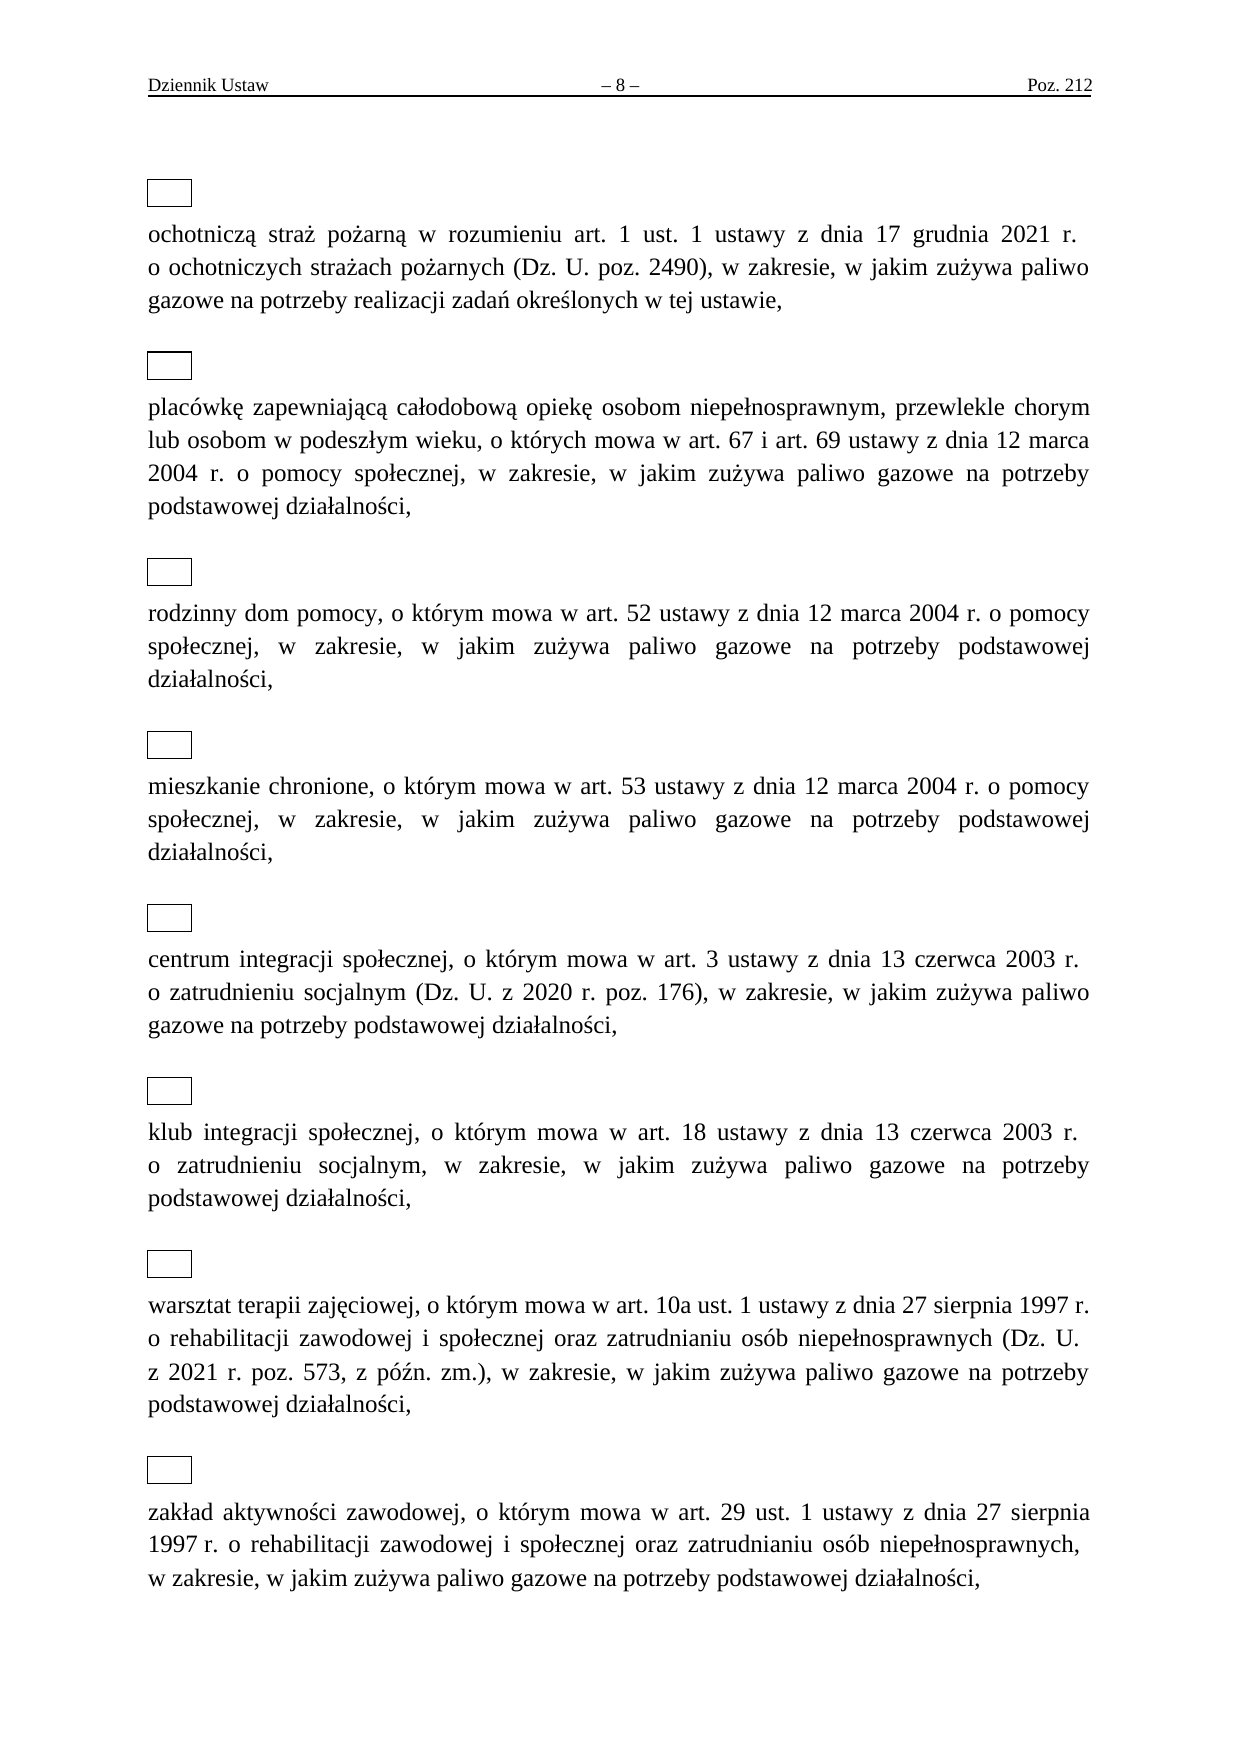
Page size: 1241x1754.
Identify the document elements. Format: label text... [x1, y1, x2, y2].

table_header [148, 732, 191, 758]
table_header [148, 180, 191, 206]
table_header [148, 1457, 191, 1483]
text ochotniczą straż pożarną w rozumieniu art. 1 ust. 1 ustawy z dnia 17 grudnia 2021 r. o ochotniczych strażach pożarnych (Dz. U. poz. 2490), w zakresie, w jakim zużywa paliwo gazowe na potrzeby realizacji zadań określonych w tej ustawie, [148, 219, 1091, 314]
text centrum integracji społecznej, o którym mowa w art. 3 ustawy z dnia 13 czerwca 2003 r. o zatrudnieniu socjalnym (Dz. U. z 2020 r. poz. 176), w zakresie, w jakim zużywa paliwo gazowe na potrzeby podstawowej działalności, [148, 944, 1091, 1039]
text mieszkanie chronione, o którym mowa w art. 53 ustawy z dnia 12 marca 2004 r. o pomocy społecznej, w zakresie, w jakim zużywa paliwo gazowe na potrzeby podstawowej działalności, [148, 771, 1091, 866]
table_header [148, 1251, 191, 1277]
table_header [148, 905, 191, 931]
text warsztat terapii zajęciowej, o którym mowa w art. 10a ust. 1 ustawy z dnia 27 sierpnia 1997 r. o rehabilitacji zawodowej i społecznej oraz zatrudnianiu osób niepełnosprawnych (Dz. U. z 2021 r. poz. 573, z późn. zm.), w zakresie, w jakim zużywa paliwo gazowe na potrzeby podstawowej działalności, [148, 1291, 1091, 1418]
table_header [148, 353, 191, 379]
table_header [148, 559, 191, 585]
table_header [148, 1078, 191, 1104]
text rodzinny dom pomocy, o którym mowa w art. 52 ustawy z dnia 12 marca 2004 r. o pomocy społecznej, w zakresie, w jakim zużywa paliwo gazowe na potrzeby podstawowej działalności, [148, 598, 1091, 693]
text placówkę zapewniającą całodobową opiekę osobom niepełnosprawnym, przewlekle chorym lub osobom w podeszłym wieku, o których mowa w art. 67 i art. 69 ustawy z dnia 12 marca 2004 r. o pomocy społecznej, w zakresie, w jakim zużywa paliwo gazowe na potrzeby podstawowej działalności, [148, 392, 1091, 520]
text klub integracji społecznej, o którym mowa w art. 18 ustawy z dnia 13 czerwca 2003 r. o zatrudnieniu socjalnym, w zakresie, w jakim zużywa paliwo gazowe na potrzeby podstawowej działalności, [148, 1117, 1091, 1212]
text zakład aktywności zawodowej, o którym mowa w art. 29 ust. 1 ustawy z dnia 27 sierpnia 1997 r. o rehabilitacji zawodowej i społecznej oraz zatrudnianiu osób niepełnosprawnych, w zakresie, w jakim zużywa paliwo gazowe na potrzeby podstawowej działalności, [148, 1497, 1091, 1591]
